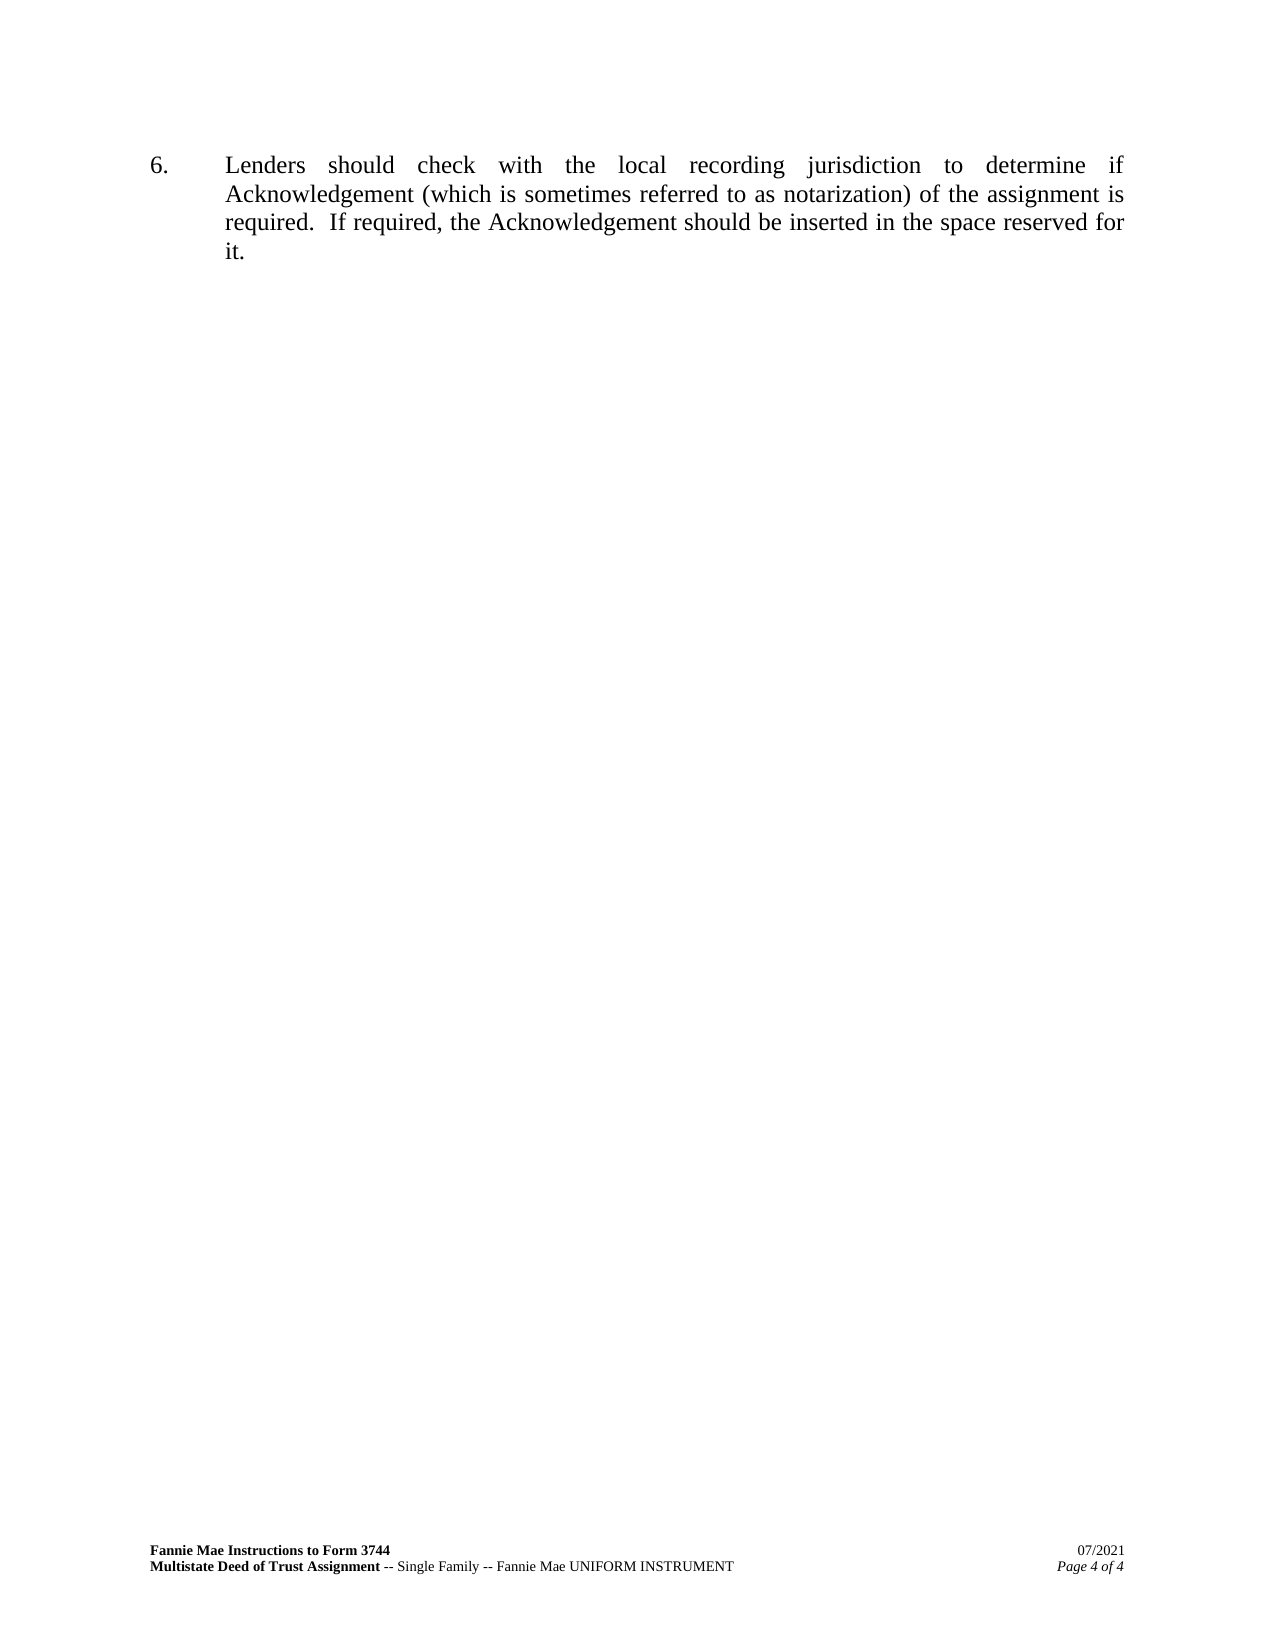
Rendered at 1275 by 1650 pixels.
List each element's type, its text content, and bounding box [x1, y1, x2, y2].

text 6. Lenders should check with the local recording jurisdiction to determine if Acknowledgement (which is sometimes referred to as notarization) of the assignment is required. If required, the Acknowledgement should be inserted in the space reserved for it. [150, 150, 1125, 265]
